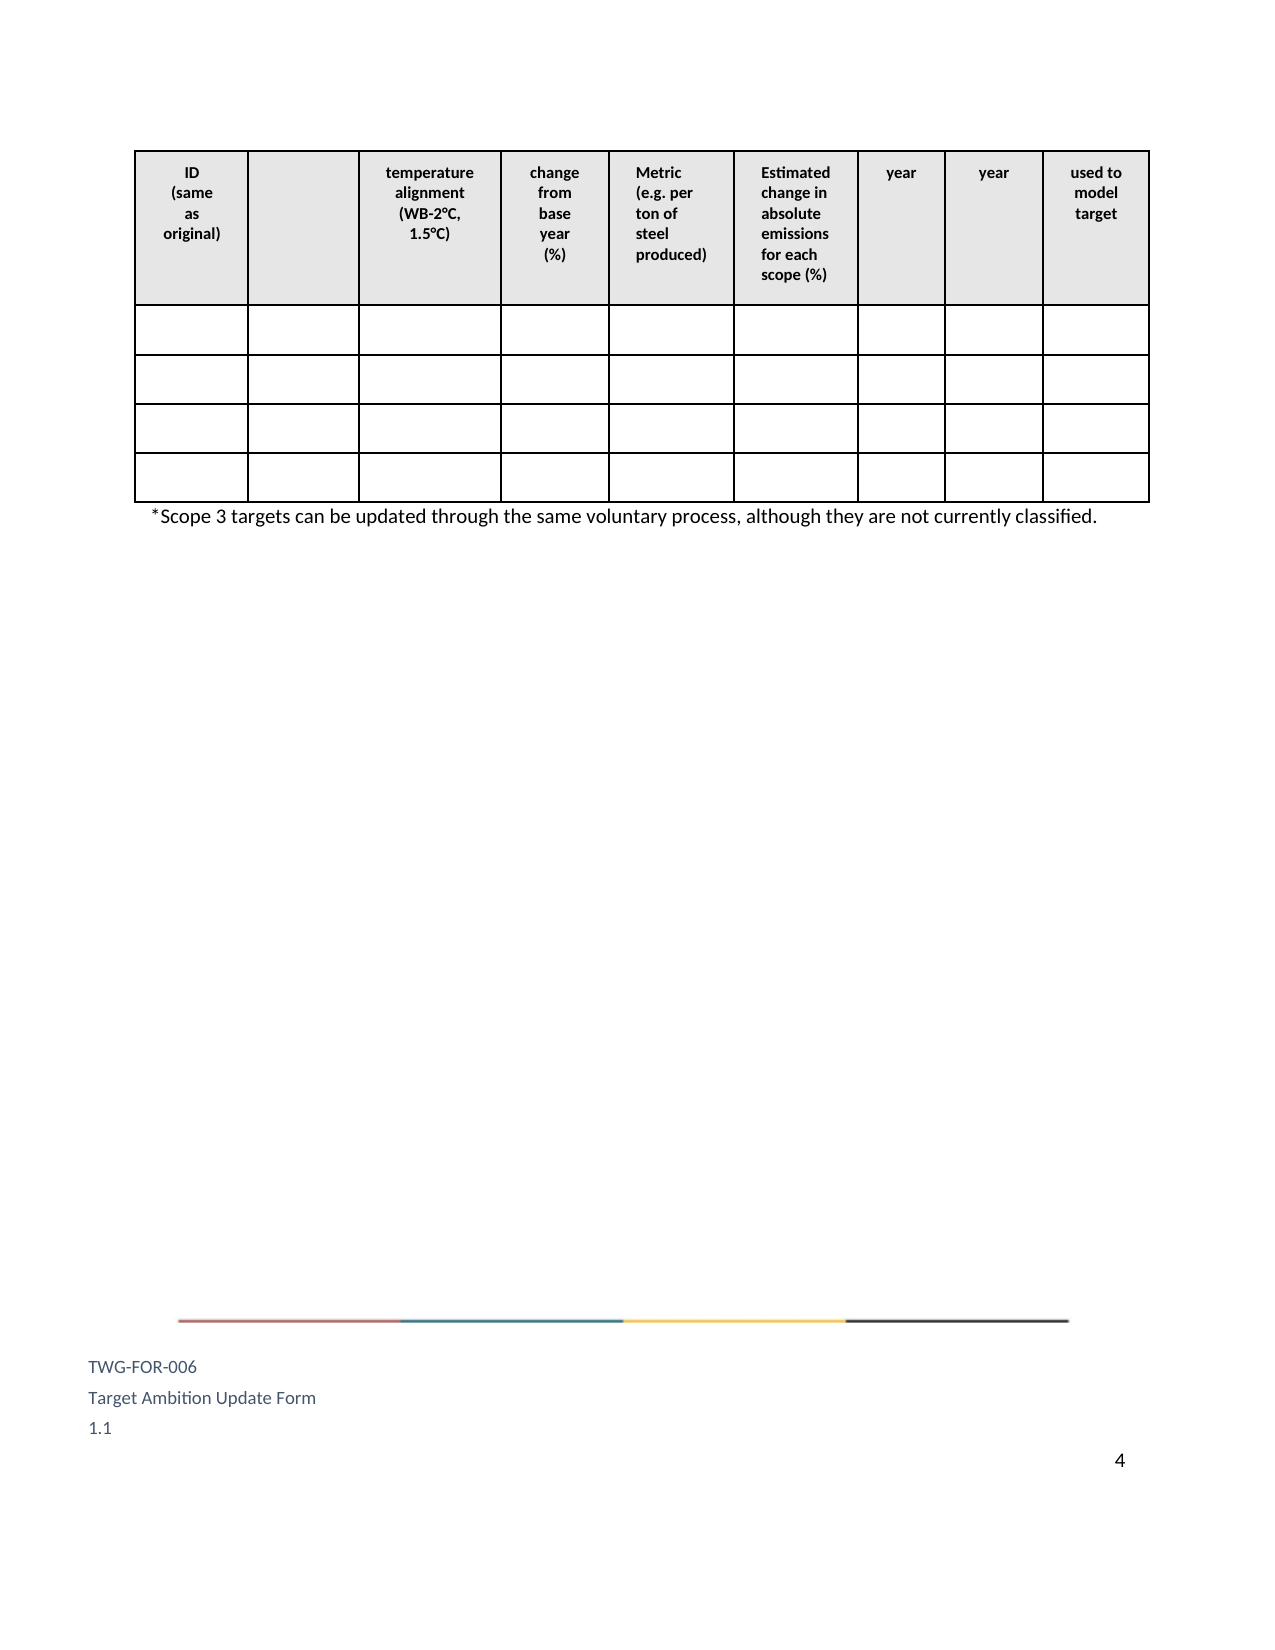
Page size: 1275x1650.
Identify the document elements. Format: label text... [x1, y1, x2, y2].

table_cell [610, 306, 733, 353]
table_cell [360, 356, 500, 403]
table_cell [735, 306, 857, 353]
table_cell [946, 454, 1042, 501]
table_cell [859, 454, 944, 501]
table_cell [1044, 454, 1148, 501]
table_cell [1044, 405, 1148, 452]
table_cell [502, 454, 608, 501]
table_cell [735, 356, 857, 403]
table_cell [249, 405, 358, 452]
table_cell [735, 405, 857, 452]
table_cell [360, 306, 500, 353]
table_header Scopes* [249, 152, 358, 304]
table_cell [136, 405, 247, 452]
text *Scope 3 targets can be updated through the same voluntary process, although they are not currently classified. [150, 503, 1125, 529]
table_cell [610, 454, 733, 501]
table_cell [610, 405, 733, 452]
table_cell [360, 454, 500, 501]
table_cell [136, 356, 247, 403]
table_header Target year [946, 152, 1042, 304]
table_cell Estimated change in absolute emissions for each scope (%) [735, 152, 857, 304]
table_header Method used to model target [1044, 152, 1148, 304]
table_cell [249, 454, 358, 501]
table_cell [859, 405, 944, 452]
table_cell [735, 454, 857, 501]
picture [173, 1315, 1099, 1323]
table_cell [946, 405, 1042, 452]
table_cell [136, 306, 247, 353]
table_header Target ID (same as original) [136, 152, 247, 304]
table_cell [502, 405, 608, 452]
table_header Base year [859, 152, 944, 304]
table_cell [136, 454, 247, 501]
table_header Intended temperature alignment (WB-2°C, 1.5°C) [360, 152, 500, 304]
table_cell [249, 306, 358, 353]
table_cell [502, 306, 608, 353]
table_cell [1044, 356, 1148, 403]
table_cell [249, 356, 358, 403]
table_cell [946, 356, 1042, 403]
table_cell [360, 405, 500, 452]
table_cell [502, 356, 608, 403]
table_cell [610, 356, 733, 403]
table_cell [859, 356, 944, 403]
table_cell [859, 306, 944, 353]
table_cell Metric (e.g. per ton of steel produced) [610, 152, 733, 304]
table_header Percent change from base year (%) [502, 152, 608, 304]
table_cell [946, 306, 1042, 353]
table_cell [1044, 306, 1148, 353]
